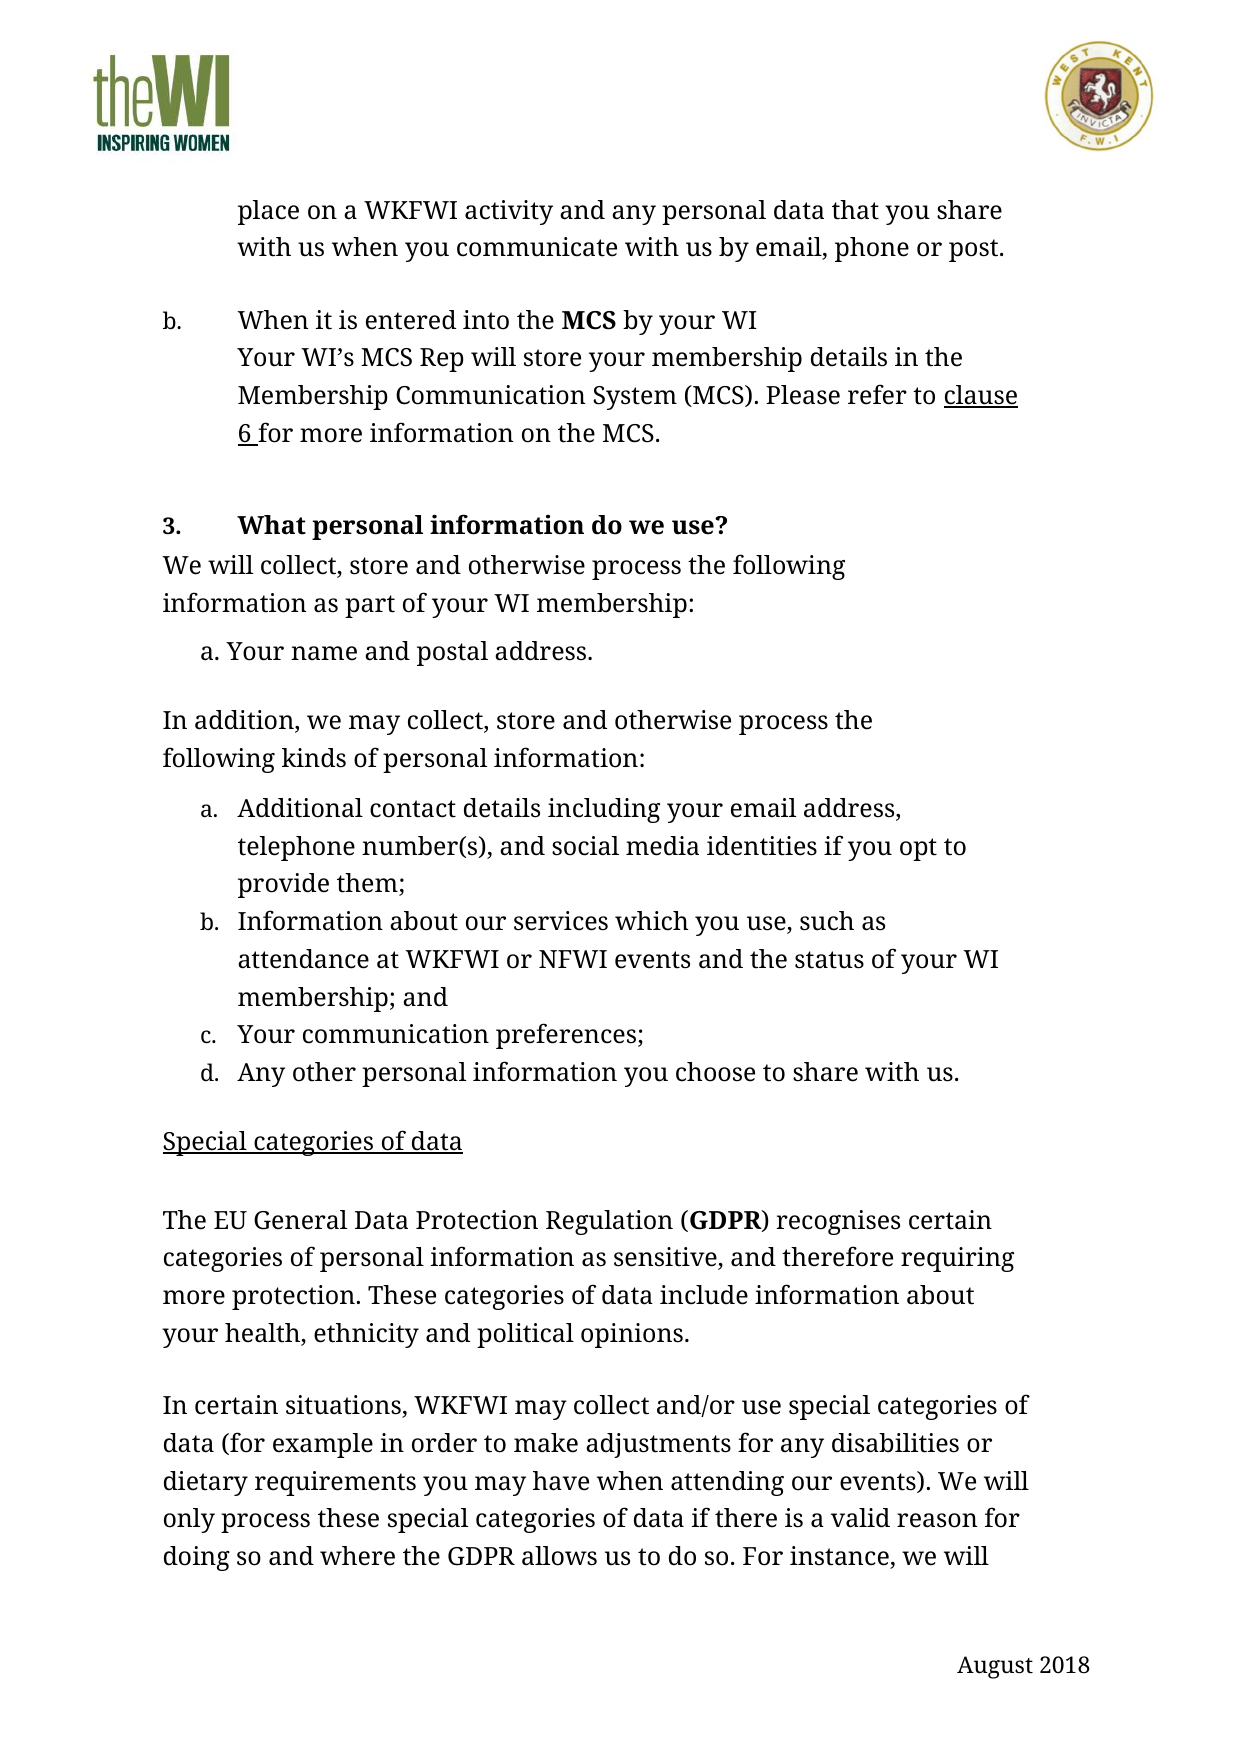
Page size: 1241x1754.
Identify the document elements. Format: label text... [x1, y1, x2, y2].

list Your communication preferences; [200, 1017, 1003, 1051]
picture [82, 22, 243, 183]
text a. Your name and postal address. [200, 633, 1090, 667]
text Special categories of data [162, 1123, 1090, 1157]
list Any other personal information you choose to share with us. [200, 1055, 1090, 1089]
picture [1029, 25, 1172, 167]
subtitle What personal information do we use? [162, 507, 1090, 542]
list Additional contact details including your email address, telephone number(s), and social media identities if you opt to provide them; [200, 790, 1007, 900]
list Information about our services which you use, such as attendance at WKFWI or NFWI events and the status of your WI membership; and [200, 904, 1003, 1013]
list When it is entered into the MCS by your WI [162, 303, 1090, 337]
text In addition, we may collect, store and otherwise process the following kinds of personal information: [162, 703, 976, 774]
text The EU General Data Protection Regulation (GDPR) recognises certain categories of personal information as sensitive, and therefore requiring more protection. These categories of data include information about your health, ethnicity and political opinions. [162, 1202, 1033, 1349]
text Your WI’s MCS Rep will store your membership details in the Membership Communication System (MCS). Please refer to clause 6 for more information on the MCS. [237, 340, 1022, 449]
text We will collect, store and otherwise process the following information as part of your WI membership: [162, 548, 993, 619]
